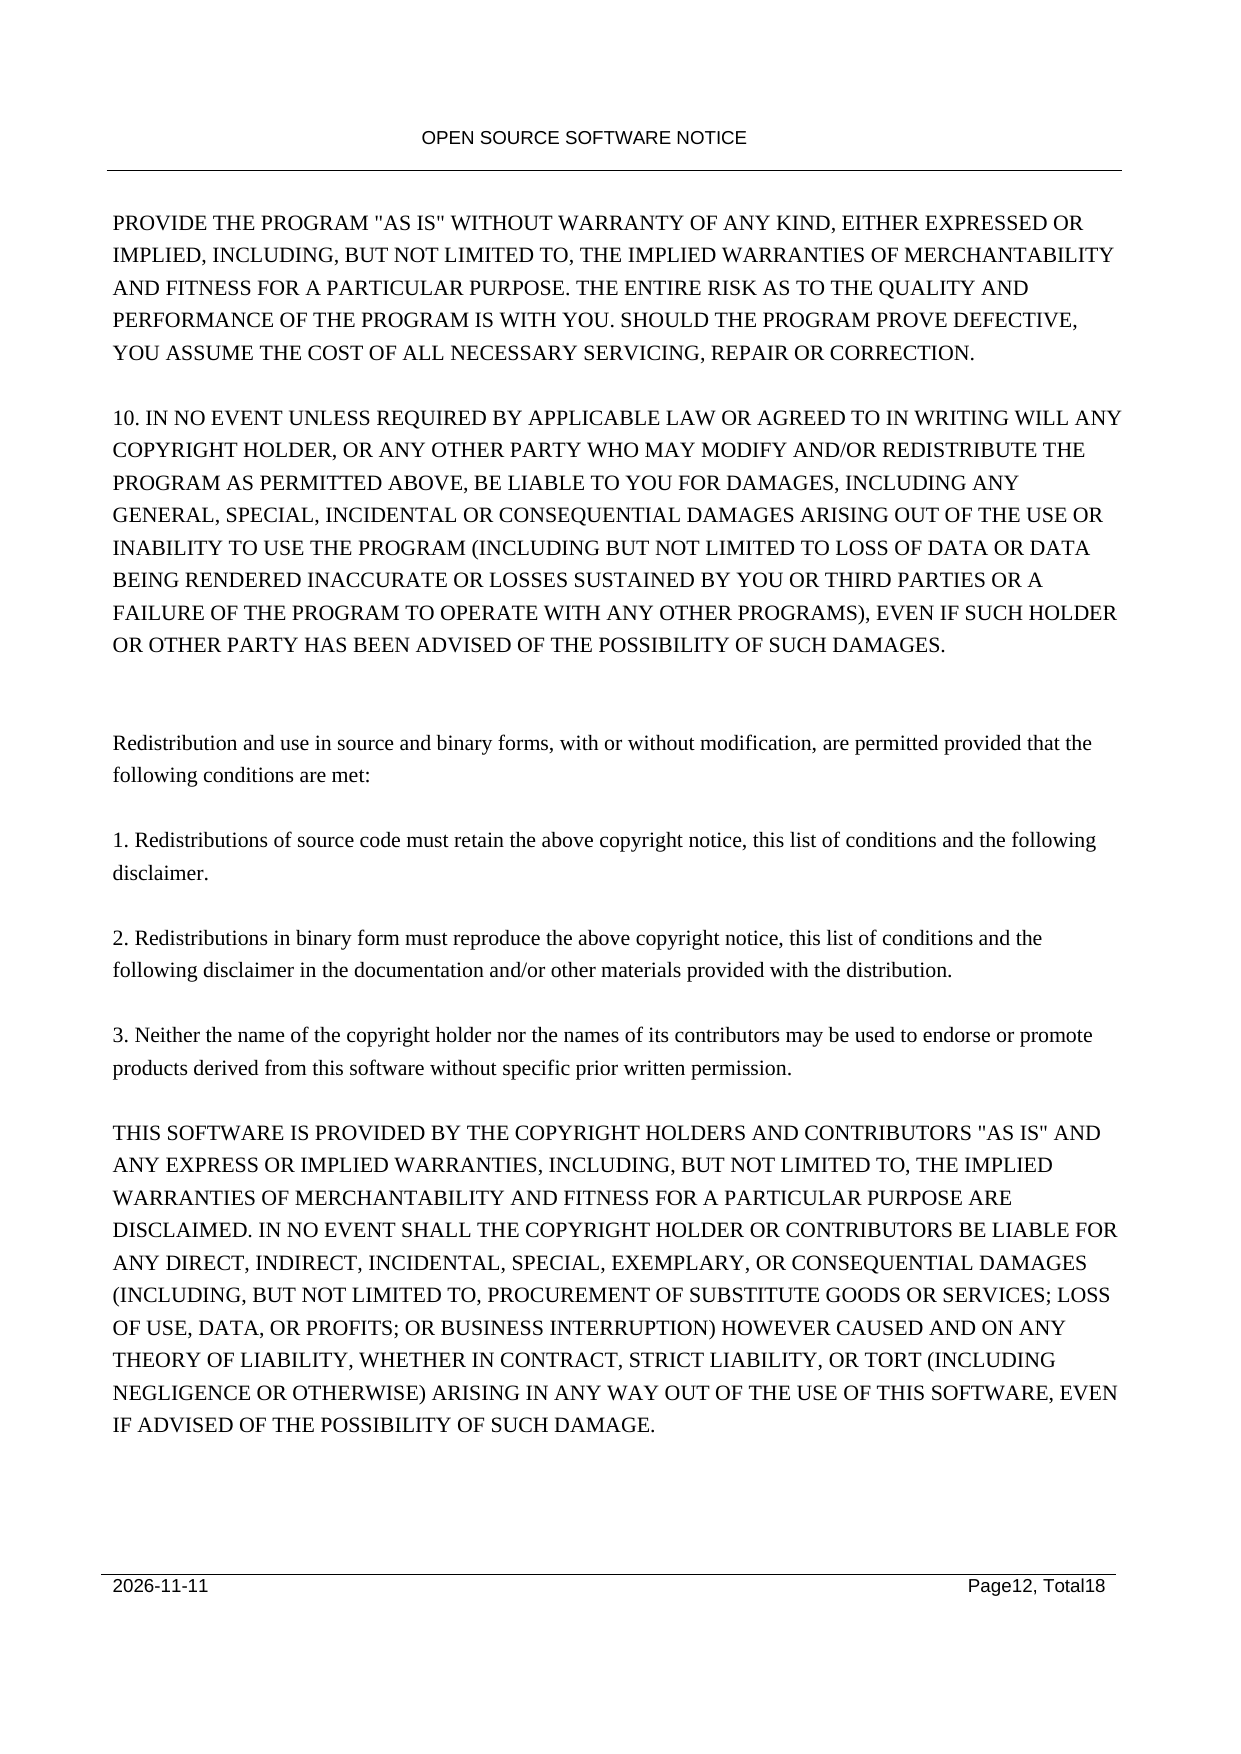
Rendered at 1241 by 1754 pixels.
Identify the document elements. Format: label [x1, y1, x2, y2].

text [112, 206, 1128, 1441]
